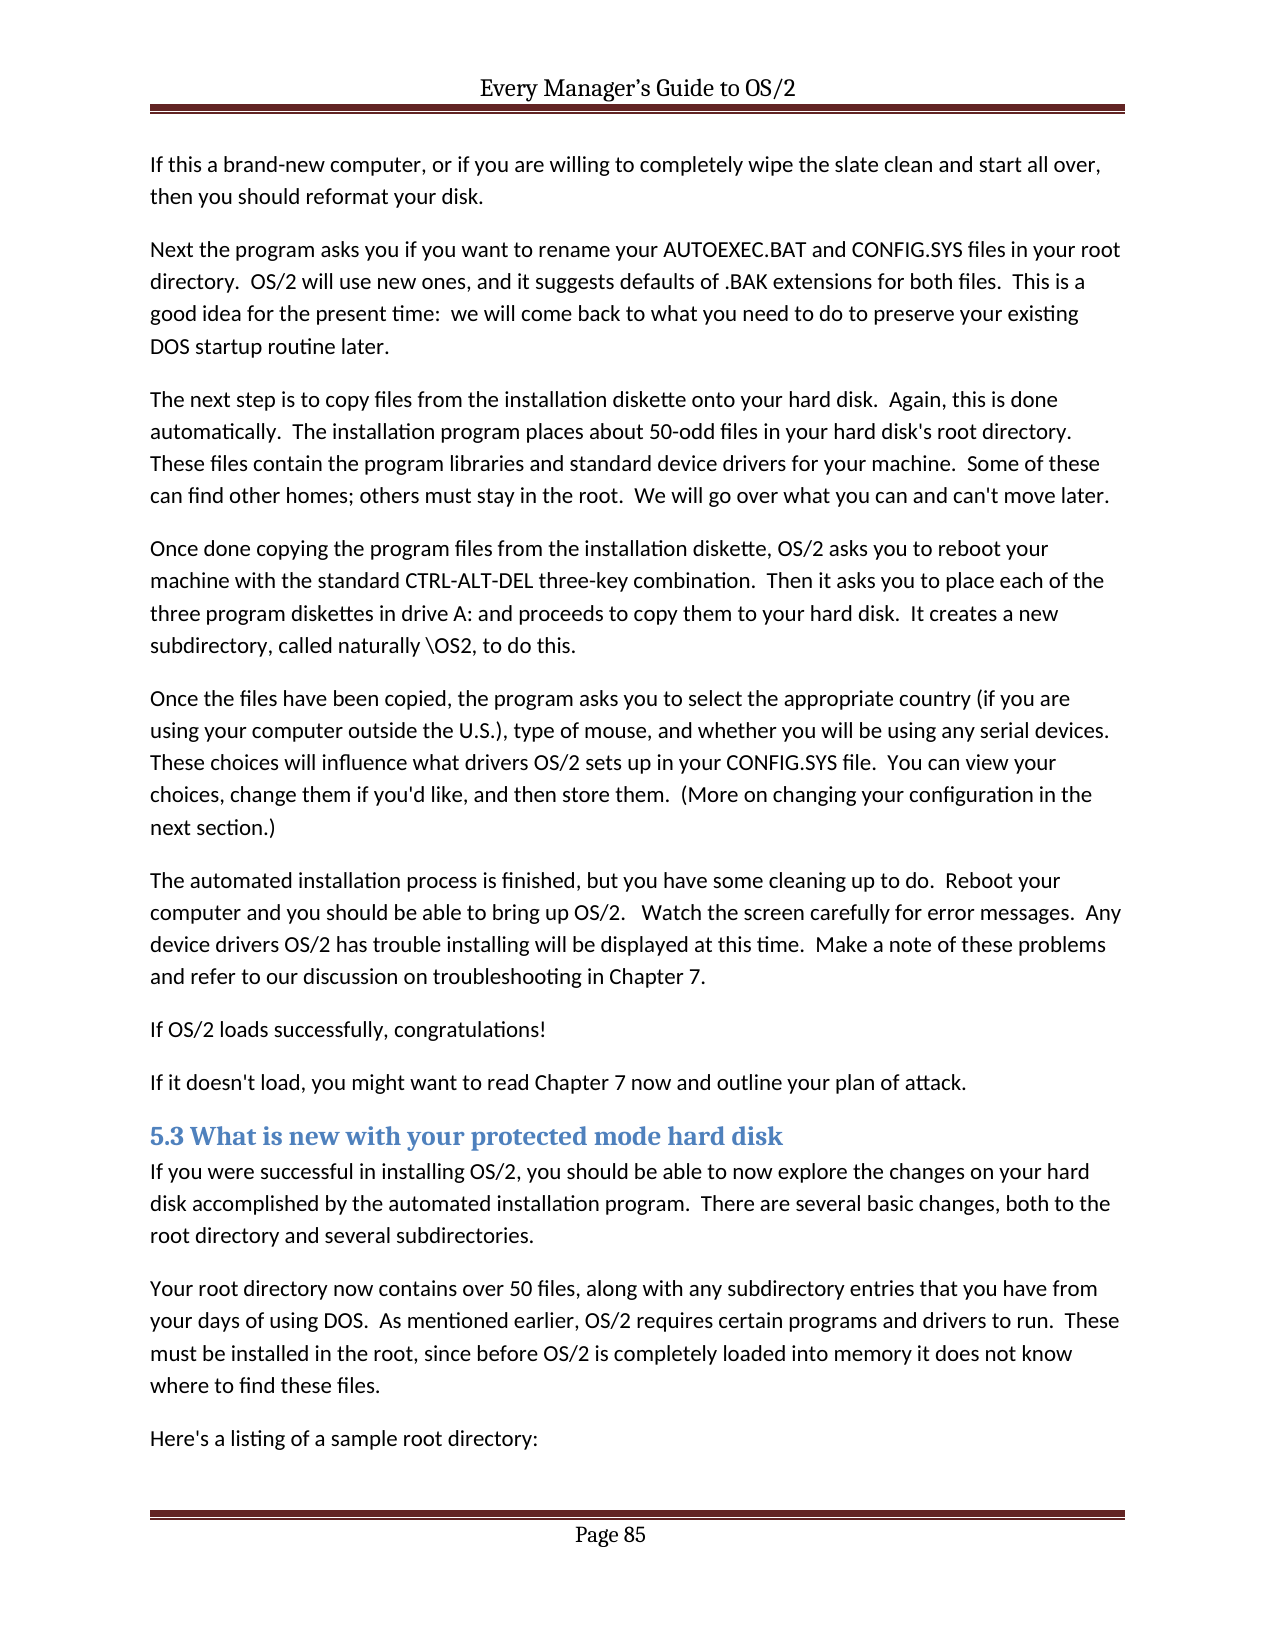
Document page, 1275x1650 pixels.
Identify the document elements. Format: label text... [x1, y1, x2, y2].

text If it doesn't load, you might want to read Chapter 7 now and outline your plan of attack. [150, 1068, 1125, 1096]
text If you were successful in installing OS/2, you should be able to now explore the changes on your hard disk accomplished by the automated installation program. There are several basic changes, both to the root directory and several subdirectories. [150, 1157, 1125, 1249]
text Here's a listing of a sample root directory: [150, 1424, 1125, 1452]
text The next step is to copy files from the installation diskette onto your hard disk. Again, this is done automatically. The installation program places about 50-odd files in your hard disk's root directory. These files contain the program libraries and standard device drivers for your machine. Some of these can find other homes; others must stay in the root. We will go over what you can and can't move later. [150, 385, 1125, 509]
text If OS/2 loads successfully, congratulations! [150, 1015, 1125, 1043]
text If this a brand-new computer, or if you are willing to completely wipe the slate clean and start all over, then you should reformat your disk. [150, 150, 1125, 210]
text Once the files have been copied, the program asks you to select the appropriate country (if you are using your computer outside the U.S.), type of mouse, and whether you will be using any serial devices. These choices will influence what drivers OS/2 sets up in your CONFIG.SYS file. You can view your choices, change them if you'd like, and then store them. (More on changing your configuration in the next section.) [150, 684, 1125, 841]
text The automated installation process is finished, but you have some cleaning up to do. Reboot your computer and you should be able to bring up OS/2. Watch the screen carefully for error messages. Any device drivers OS/2 has trouble installing will be displayed at this time. Make a note of these problems and refer to our discussion on troubleshooting in Chapter 7. [150, 866, 1125, 990]
subtitle 5.3 What is new with your protected mode hard disk [150, 1121, 1125, 1152]
text Your root directory now contains over 50 files, along with any subdirectory entries that you have from your days of using DOS. As mentioned earlier, OS/2 requires certain programs and drivers to run. These must be installed in the root, since before OS/2 is completely loaded into memory it does not know where to find these files. [150, 1274, 1125, 1399]
text Once done copying the program files from the installation diskette, OS/2 asks you to reboot your machine with the standard CTRL-ALT-DEL three-key combination. Then it asks you to place each of the three program diskettes in drive A: and proceeds to copy them to your hard disk. It creates a new subdirectory, called naturally \OS2, to do this. [150, 534, 1125, 659]
text Next the program asks you if you want to rename your AUTOEXEC.BAT and CONFIG.SYS files in your root directory. OS/2 will use new ones, and it suggests defaults of .BAK extensions for both files. This is a good idea for the present time: we will come back to what you need to do to preserve your existing DOS startup routine later. [150, 235, 1125, 360]
